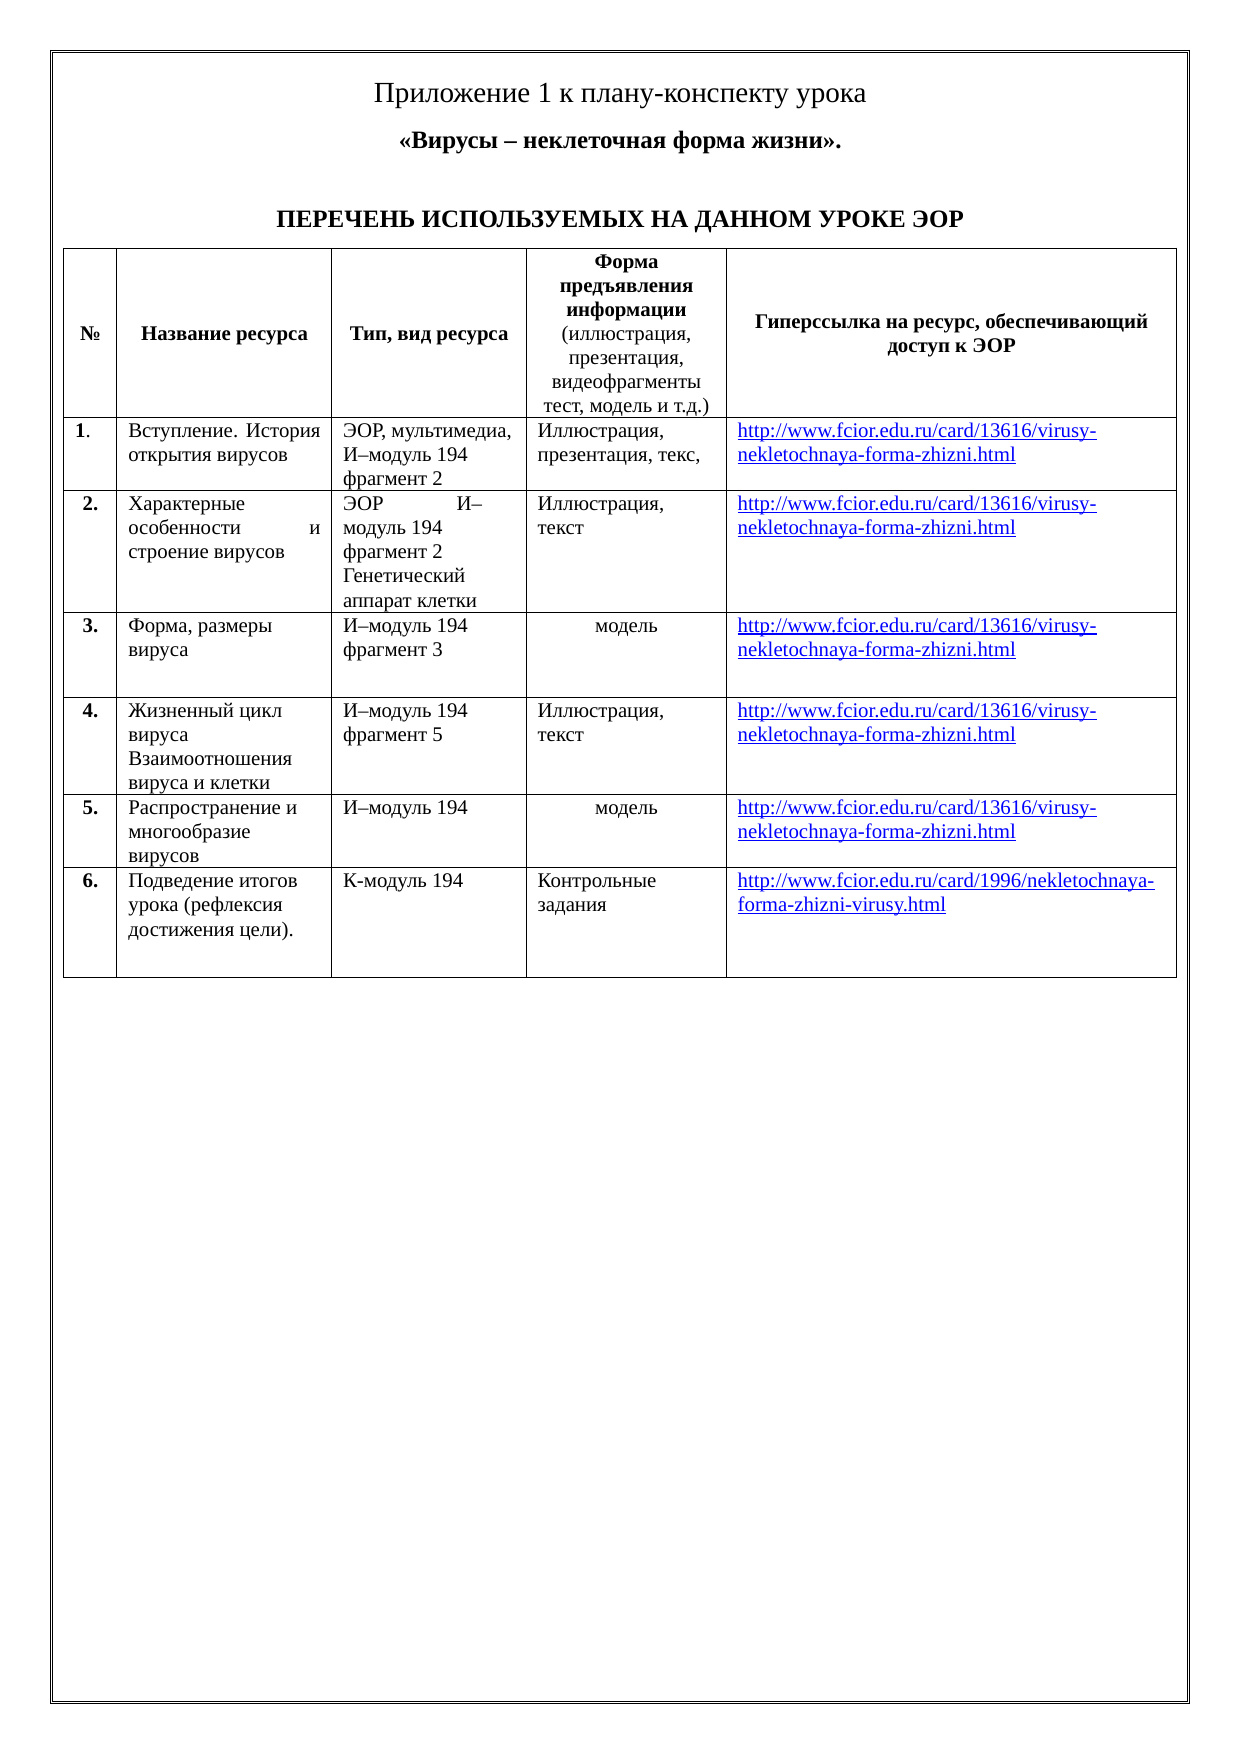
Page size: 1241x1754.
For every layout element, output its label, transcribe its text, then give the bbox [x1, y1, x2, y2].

table_cell Характерные особенности и строение вирусов [117, 491, 331, 612]
table_cell К-модуль 194 [332, 868, 526, 977]
table_cell Жизненный цикл вируса Взаимоотношения вируса и клетки [117, 698, 331, 794]
table_cell Иллюстрация, текст [527, 491, 726, 612]
table_cell http://www.fcior.edu.ru/card/13616/virusy-nekletochnaya-forma-zhizni.html [727, 613, 1176, 697]
table_cell http://www.fcior.edu.ru/card/13616/virusy-nekletochnaya-forma-zhizni.html [727, 795, 1176, 867]
table_cell И–модуль 194 фрагмент 5 [332, 698, 526, 794]
table_cell 3. [64, 613, 116, 697]
table_cell модель [527, 795, 726, 867]
table_cell 1. [64, 418, 116, 490]
table_cell http://www.fcior.edu.ru/card/1996/nekletochnaya-forma-zhizni-virusy.html [727, 868, 1176, 977]
table_header Тип, вид ресурса [332, 249, 526, 417]
table_cell И–модуль 194 [332, 795, 526, 867]
table_cell http://www.fcior.edu.ru/card/13616/virusy-nekletochnaya-forma-zhizni.html [727, 418, 1176, 490]
table_cell Распространение и многообразие вирусов [117, 795, 331, 867]
text ПЕРЕЧЕНЬ ИСПОЛЬЗУЕМЫХ НА ДАННОМ УРОКЕ ЭОР [75, 204, 1165, 233]
table_cell 6. [64, 868, 116, 977]
text Приложение 1 к плану-конспекту урока [75, 75, 1165, 108]
table_cell Подведение итогов урока (рефлексия достижения цели). [117, 868, 331, 977]
table_header Название ресурса [117, 249, 331, 417]
table_cell http://www.fcior.edu.ru/card/13616/virusy-nekletochnaya-forma-zhizni.html [727, 698, 1176, 794]
table_cell Вступление. История открытия вирусов [117, 418, 331, 490]
table_cell ЭОР И–модуль 194 фрагмент 2 Генетический аппарат клетки [332, 491, 526, 612]
table_cell 5. [64, 795, 116, 867]
table_cell Иллюстрация, текст [527, 698, 726, 794]
table_cell Контрольные задания [527, 868, 726, 977]
table_cell 2. [64, 491, 116, 612]
table_cell И–модуль 194 фрагмент 3 [332, 613, 526, 697]
table_cell модель [527, 613, 726, 697]
table_cell 4. [64, 698, 116, 794]
table_header Форма предъявления информации (иллюстрация, презентация, видеофрагменты тест, модель и т.д.) [527, 249, 726, 417]
table_cell Иллюстрация, презентация, текс, [527, 418, 726, 490]
table_header № [64, 249, 116, 417]
text «Вирусы – неклеточная форма жизни». [75, 125, 1165, 154]
table_cell ЭОР, мультимедиа, И–модуль 194 фрагмент 2 [332, 418, 526, 490]
table_cell http://www.fcior.edu.ru/card/13616/virusy-nekletochnaya-forma-zhizni.html [727, 491, 1176, 612]
table_header Гиперссылка на ресурс, обеспечивающий доступ к ЭОР [727, 249, 1176, 417]
table_cell Форма, размеры вируса [117, 613, 331, 697]
